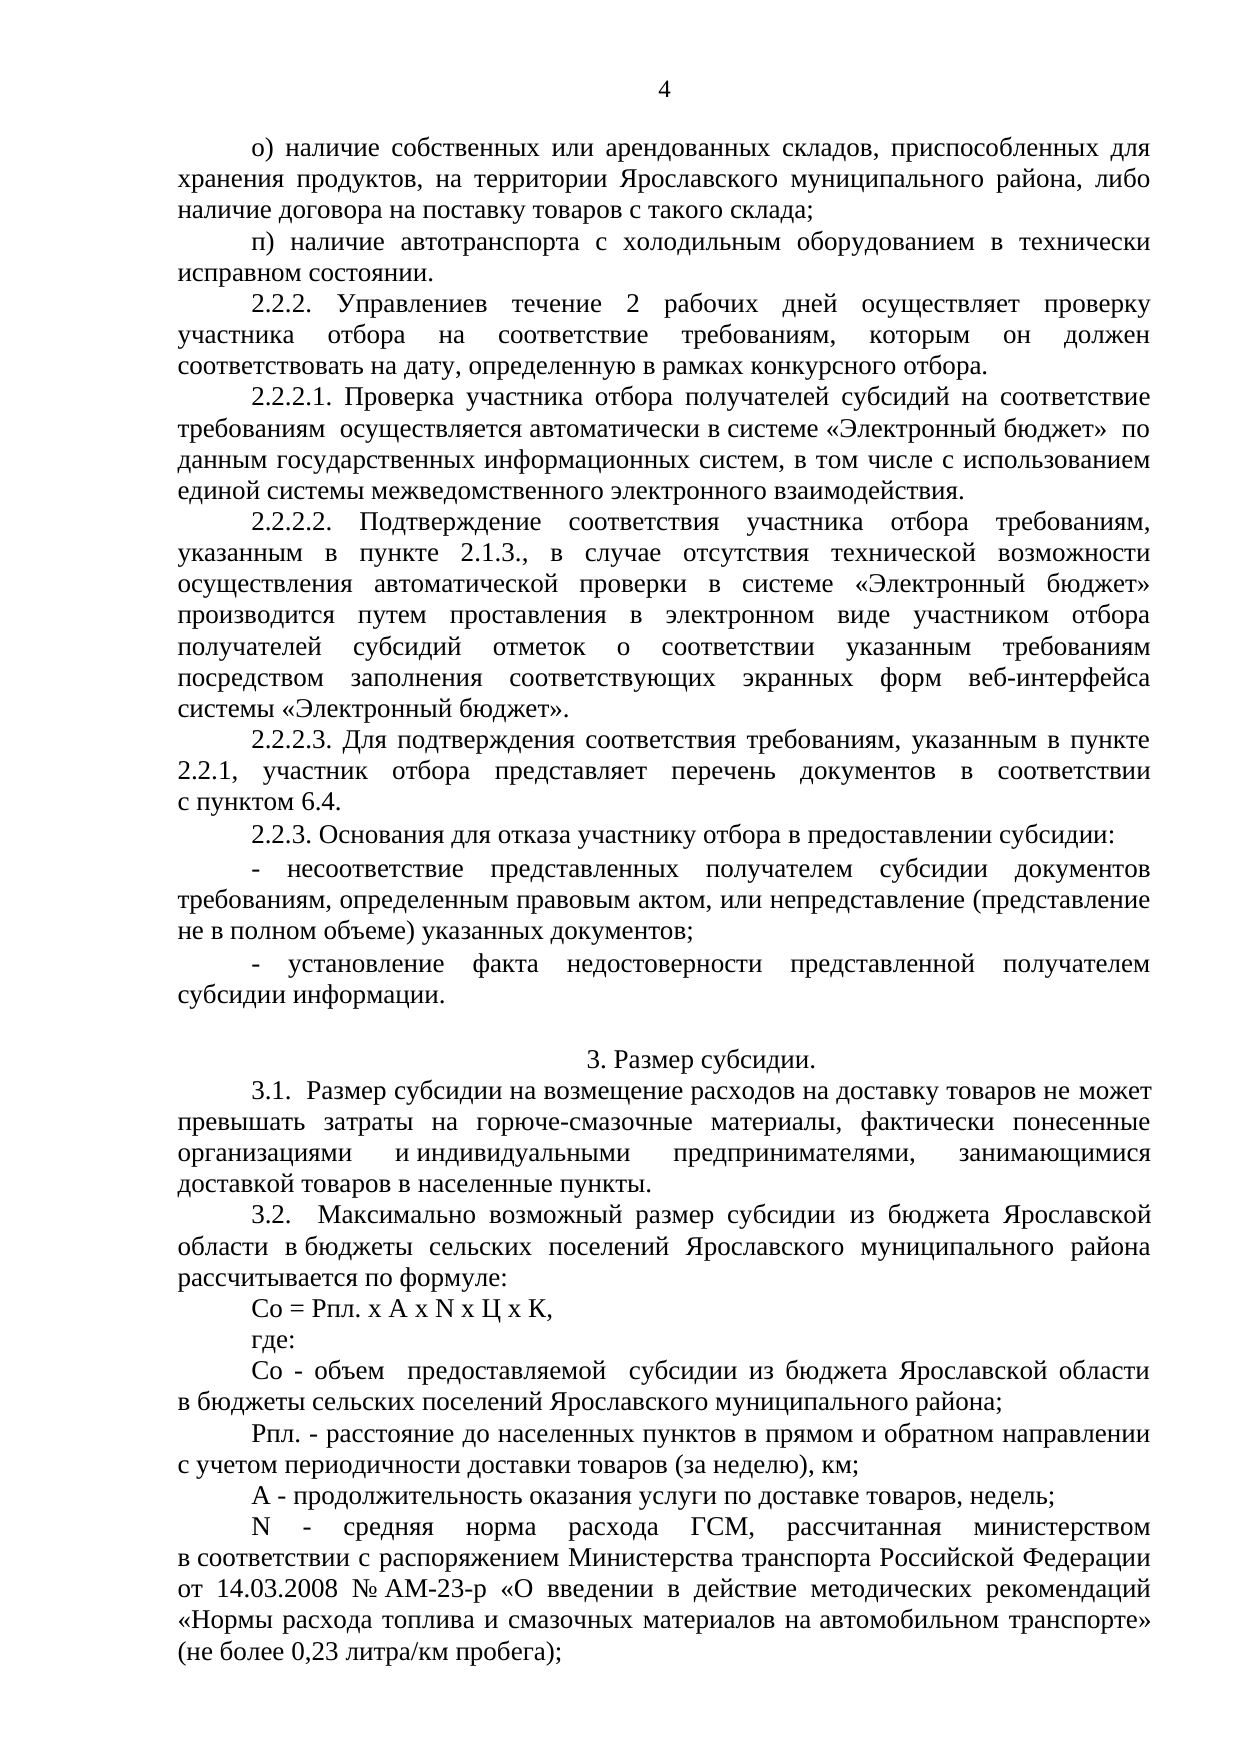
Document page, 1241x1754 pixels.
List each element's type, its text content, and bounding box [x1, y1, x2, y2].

text - установление факта недостоверности представленной получателем субсидии информации. [177, 947, 1152, 1010]
text 3. Размер субсидии. [177, 1043, 1152, 1074]
text о) наличие собственных или арендованных складов, приспособленных для хранения продуктов, на территории Ярославского муниципального района, либо наличие договора на поставку товаров с такого склада; [177, 131, 1152, 225]
text А - продолжительность оказания услуги по доставке товаров, недель; [177, 1479, 1152, 1510]
text п) наличие автотранспорта с холодильным оборудованием в технически исправном состоянии. [177, 225, 1152, 287]
text 2.2.2.3. Для подтверждения соответствия требованиям, указанным в пункте 2.2.1, участник отбора представляет перечень документов в соответствии с пунктом 6.4. [177, 723, 1152, 817]
text 3.1. Размер субсидии на возмещение расходов на доставку товаров не может превышать затраты на горюче-смазочные материалы, фактически понесенные организациями и индивидуальными предпринимателями, занимающимися доставкой товаров в населенные пункты. [177, 1074, 1152, 1199]
text 2.2.2. Управлениев течение 2 рабочих дней осуществляет проверку участника отбора на соответствие требованиям, которым он должен соответствовать на дату, определенную в рамках конкурсного отбора. [177, 287, 1152, 381]
text Рпл. - расстояние до населенных пунктов в прямом и обратном направлении с учетом периодичности доставки товаров (за неделю), км; [177, 1417, 1152, 1479]
text 3.2. Максимально возможный размер субсидии из бюджета Ярославской области в бюджеты сельских поселений Ярославского муниципального района рассчитывается по формуле: [177, 1199, 1152, 1292]
text Со = Рпл. x А x N x Ц x К, [177, 1292, 1152, 1323]
text где: [177, 1323, 1152, 1354]
text N - средняя норма расхода ГСМ, рассчитанная министерством в соответствии с распоряжением Министерства транспорта Российской Федерации от 14.03.2008 № АМ-23-р «О введении в действие методических рекомендаций «Нормы расхода топлива и смазочных материалов на автомобильном транспорте» (не более 0,23 литра/км пробега); [177, 1510, 1152, 1666]
text 2.2.2.1. Проверка участника отбора получателей субсидий на соответствие требованиям осуществляется автоматически в системе «Электронный бюджет» по данным государственных информационных систем, в том числе с использованием единой системы межведомственного электронного взаимодействия. [177, 381, 1152, 505]
text - несоответствие представленных получателем субсидии документов требованиям, определенным правовым актом, или непредставление (представление не в полном объеме) указанных документов; [177, 852, 1152, 945]
text Со - объем предоставляемой субсидии из бюджета Ярославской области в бюджеты сельских поселений Ярославского муниципального района; [177, 1354, 1152, 1417]
text 2.2.2.2. Подтверждение соответствия участника отбора требованиям, указанным в пункте 2.1.3., в случае отсутствия технической возможности осуществления автоматической проверки в системе «Электронный бюджет» производится путем проставления в электронном виде участником отбора получателей субсидий отметок о соответствии указанным требованиям посредством заполнения соответствующих экранных форм веб-интерфейса системы «Электронный бюджет». [177, 505, 1152, 723]
text 2.2.3. Основания для отказа участнику отбора в предоставлении субсидии: [177, 819, 1152, 850]
